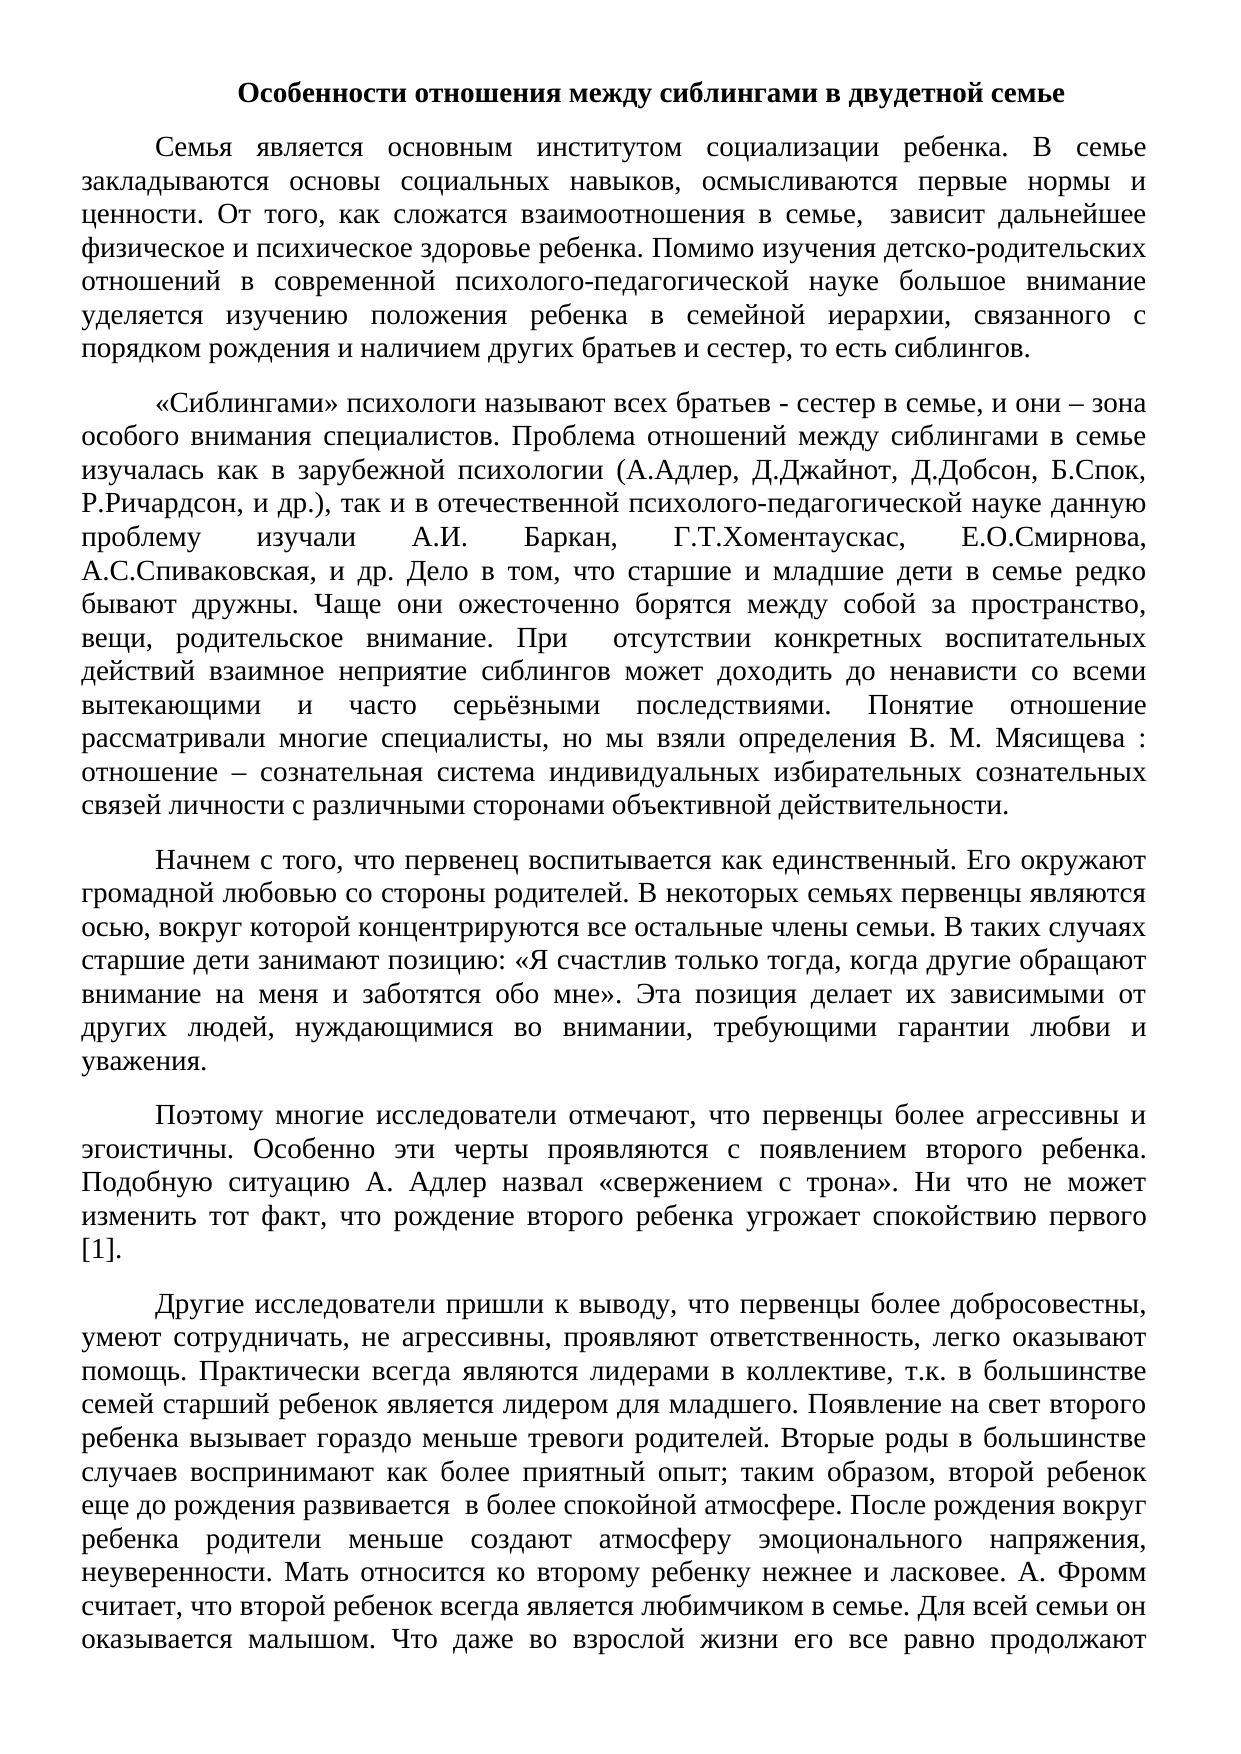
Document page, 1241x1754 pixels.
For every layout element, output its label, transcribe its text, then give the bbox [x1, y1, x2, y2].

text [81, 1286, 1147, 1655]
text Особенности отношения между сиблингами в двудетной семье [81, 75, 1147, 108]
text Начнем с того, что первенец воспитывается как единственный. Его окружают громадной любовью со стороны родителей. В некоторых семьях первенцы являются осью, вокруг которой концентрируются все остальные члены семьи. В таких случаях старшие дети занимают позицию: «Я счастлив только тогда, когда другие обращают внимание на меня и заботятся обо мне». Эта позиция делает их зависимыми от других людей, нуждающимися во внимании, требующими гарантии любви и уважения. [81, 842, 1147, 1077]
text Семья является основным институтом социализации ребенка. В семье закладываются основы социальных навыков, осмысливаются первые нормы и ценности. От того, как сложатся взаимоотношения в семье, зависит дальнейшее физическое и психическое здоровье ребенка. Помимо изучения детско-родительских отношений в современной психолого-педагогической науке большое внимание уделяется изучению положения ребенка в семейной иерархии, связанного с порядком рождения и наличием других братьев и сестер, то есть сиблингов. [81, 129, 1147, 364]
text Поэтому многие исследователи отмечают, что первенцы более агрессивны и эгоистичны. Особенно эти черты проявляются с появлением второго ребенка. Подобную ситуацию А. Адлер назвал «свержением с трона». Ни что не может изменить тот факт, что рождение второго ребенка угрожает спокойствию первого [1]. [81, 1097, 1147, 1265]
text «Сиблингами» психологи называют всех братьев - сестер в семье, и они – зона особого внимания специалистов. Проблема отношений между сиблингами в семье изучалась как в зарубежной психологии (А.Адлер, Д.Джайнот, Д.Добсон, Б.Спок, Р.Ричардсон, и др.), так и в отечественной психолого-педагогической науке данную проблему изучали А.И. Баркан, Г.Т.Хоментаускас, Е.О.Смирнова, А.С.Спиваковская, и др. Дело в том, что старшие и младшие дети в семье редко бывают дружны. Чаще они ожесточенно борятся между собой за пространство, вещи, родительское внимание. При отсутствии конкретных воспитательных действий взаимное неприятие сиблингов может доходить до ненависти со всеми вытекающими и часто серьёзными последствиями. Понятие отношение рассматривали многие специалисты, но мы взяли определения В. М. Мясищева : отношение – сознательная система индивидуальных избирательных сознательных связей личности с различными сторонами объективной действительности. [81, 385, 1147, 821]
